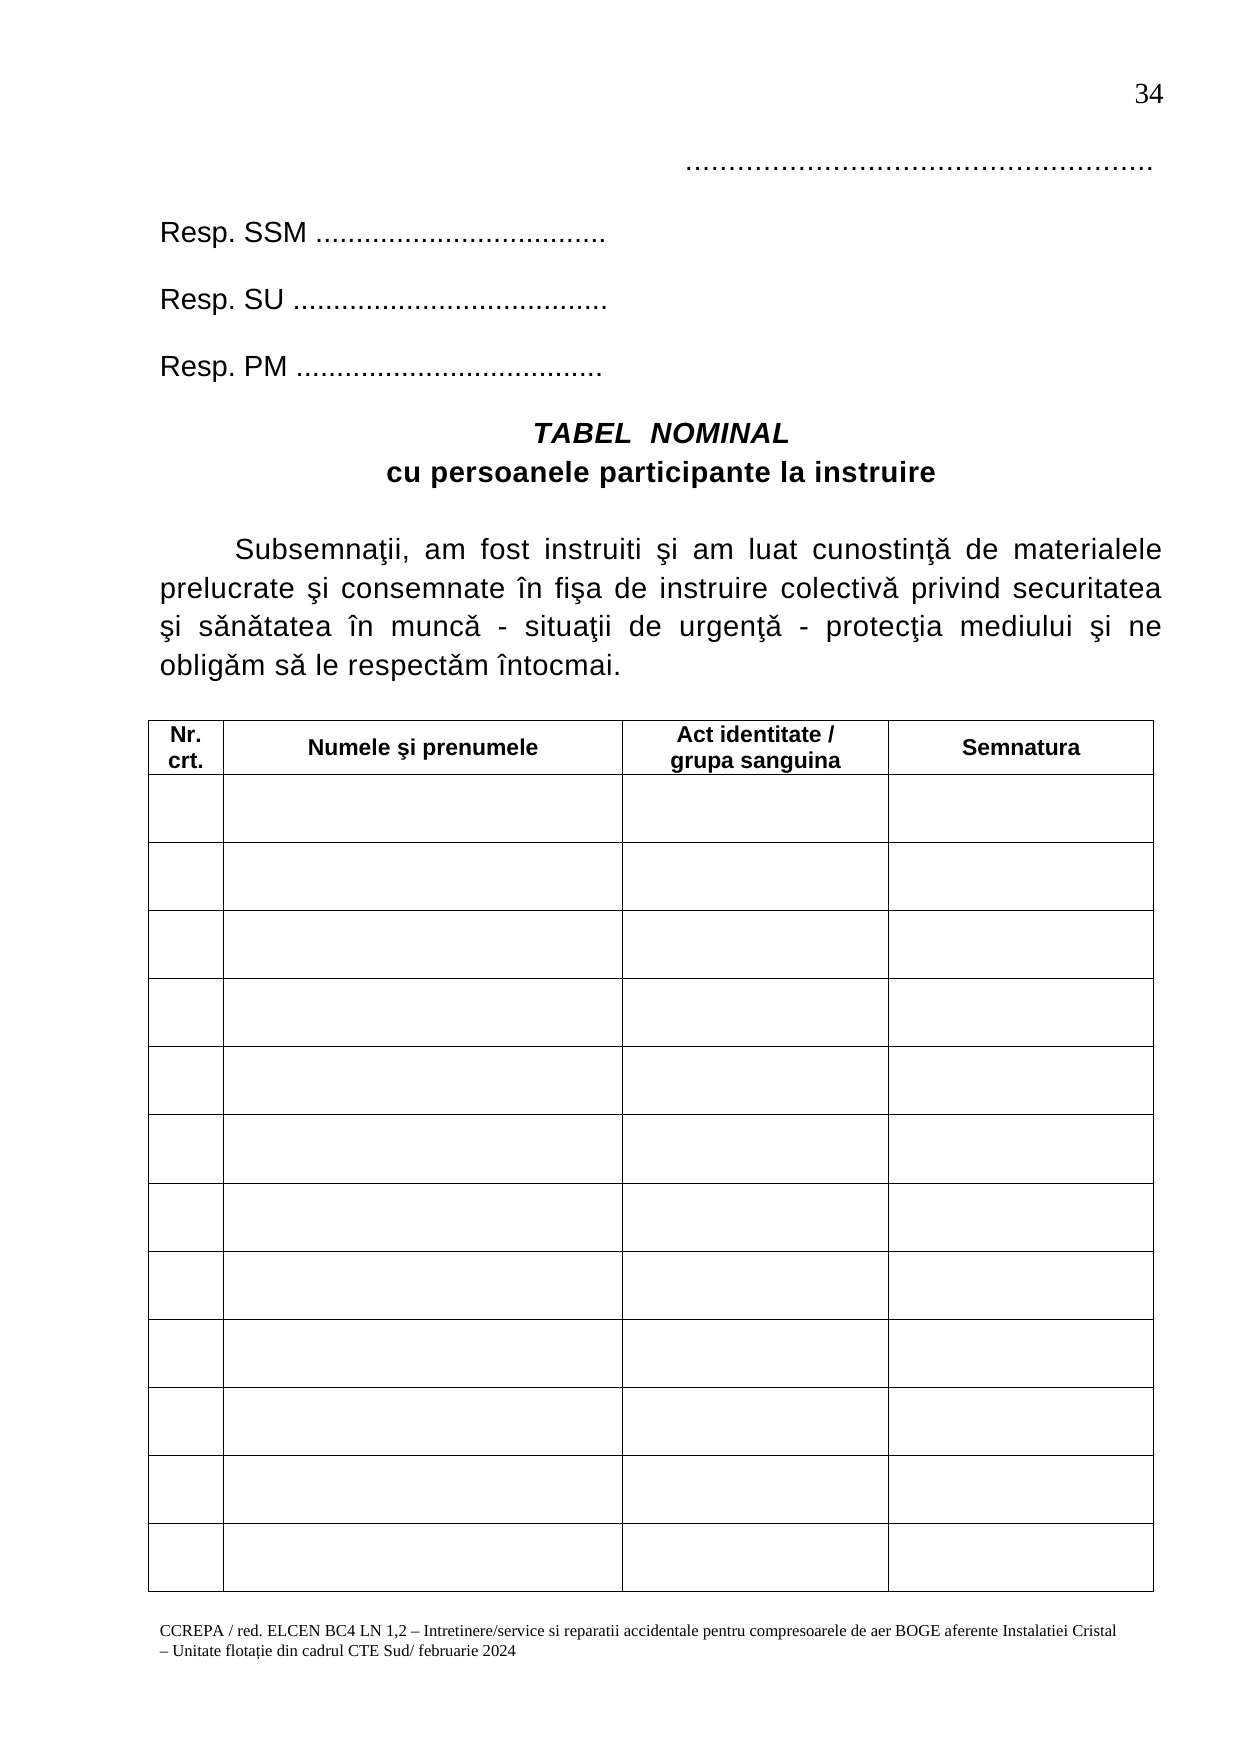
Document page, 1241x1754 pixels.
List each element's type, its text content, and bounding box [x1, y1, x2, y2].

table_cell [224, 775, 622, 842]
table_cell [889, 1047, 1153, 1114]
table_cell [149, 911, 223, 978]
text Resp. PM ...................................... [159, 349, 1163, 383]
table_cell [889, 843, 1153, 910]
table_cell [889, 979, 1153, 1046]
text Subsemnaţii, am fost instruiti şi am luat cunostinţǎ de materialele prelucrate şi consemnate în fişa de instruire colectivǎ privind securitatea şi sǎnǎtatea în muncǎ - situaţii de urgenţǎ - protecţia mediului şi ne obligǎm sǎ le respectǎm întocmai. [159, 532, 1163, 681]
table_header Nr. crt. [149, 721, 223, 774]
table_cell [623, 1320, 888, 1387]
table_cell [224, 1524, 622, 1591]
table_cell [149, 1115, 223, 1182]
table_cell [224, 1388, 622, 1455]
table_cell [149, 1524, 223, 1591]
table_cell [623, 1456, 888, 1523]
table_cell [224, 1184, 622, 1251]
table_cell [149, 1388, 223, 1455]
table_cell [623, 911, 888, 978]
text cu persoanele participante la instruire [159, 455, 1163, 489]
table_cell [889, 1388, 1153, 1455]
table_cell [623, 843, 888, 910]
table_cell [224, 1456, 622, 1523]
table_cell [623, 1524, 888, 1591]
table_cell [224, 979, 622, 1046]
text Resp. SU ....................................... [159, 282, 1163, 316]
table_cell [623, 979, 888, 1046]
table_cell [623, 1252, 888, 1319]
text TABEL NOMINAL [159, 417, 1163, 450]
table_cell [623, 1115, 888, 1182]
table_cell [889, 1320, 1153, 1387]
table_cell [889, 1252, 1153, 1319]
text Resp. SSM .................................... [159, 215, 1163, 249]
table_cell [149, 843, 223, 910]
table_cell [149, 1184, 223, 1251]
table_cell [889, 1524, 1153, 1591]
table_cell [224, 1320, 622, 1387]
table_header Numele şi prenumele [224, 721, 622, 774]
table_cell [224, 1115, 622, 1182]
table_cell [889, 775, 1153, 842]
table_cell [224, 911, 622, 978]
table_cell [623, 1184, 888, 1251]
table_cell [224, 1252, 622, 1319]
table_cell [623, 1047, 888, 1114]
table_cell [889, 1184, 1153, 1251]
table_cell [889, 911, 1153, 978]
text ...................................................... [684, 143, 1163, 177]
table_cell [149, 1320, 223, 1387]
table_cell [889, 1115, 1153, 1182]
table_cell [149, 1252, 223, 1319]
table_cell [224, 843, 622, 910]
table_cell [623, 1388, 888, 1455]
table_cell [149, 775, 223, 842]
table_cell [224, 1047, 622, 1114]
table_cell [889, 1456, 1153, 1523]
table_header Semnatura [889, 721, 1153, 774]
table_cell [149, 1047, 223, 1114]
table_cell [149, 979, 223, 1046]
table_header Act identitate / grupa sanguina [623, 721, 888, 774]
table_cell [149, 1456, 223, 1523]
table_cell [623, 775, 888, 842]
